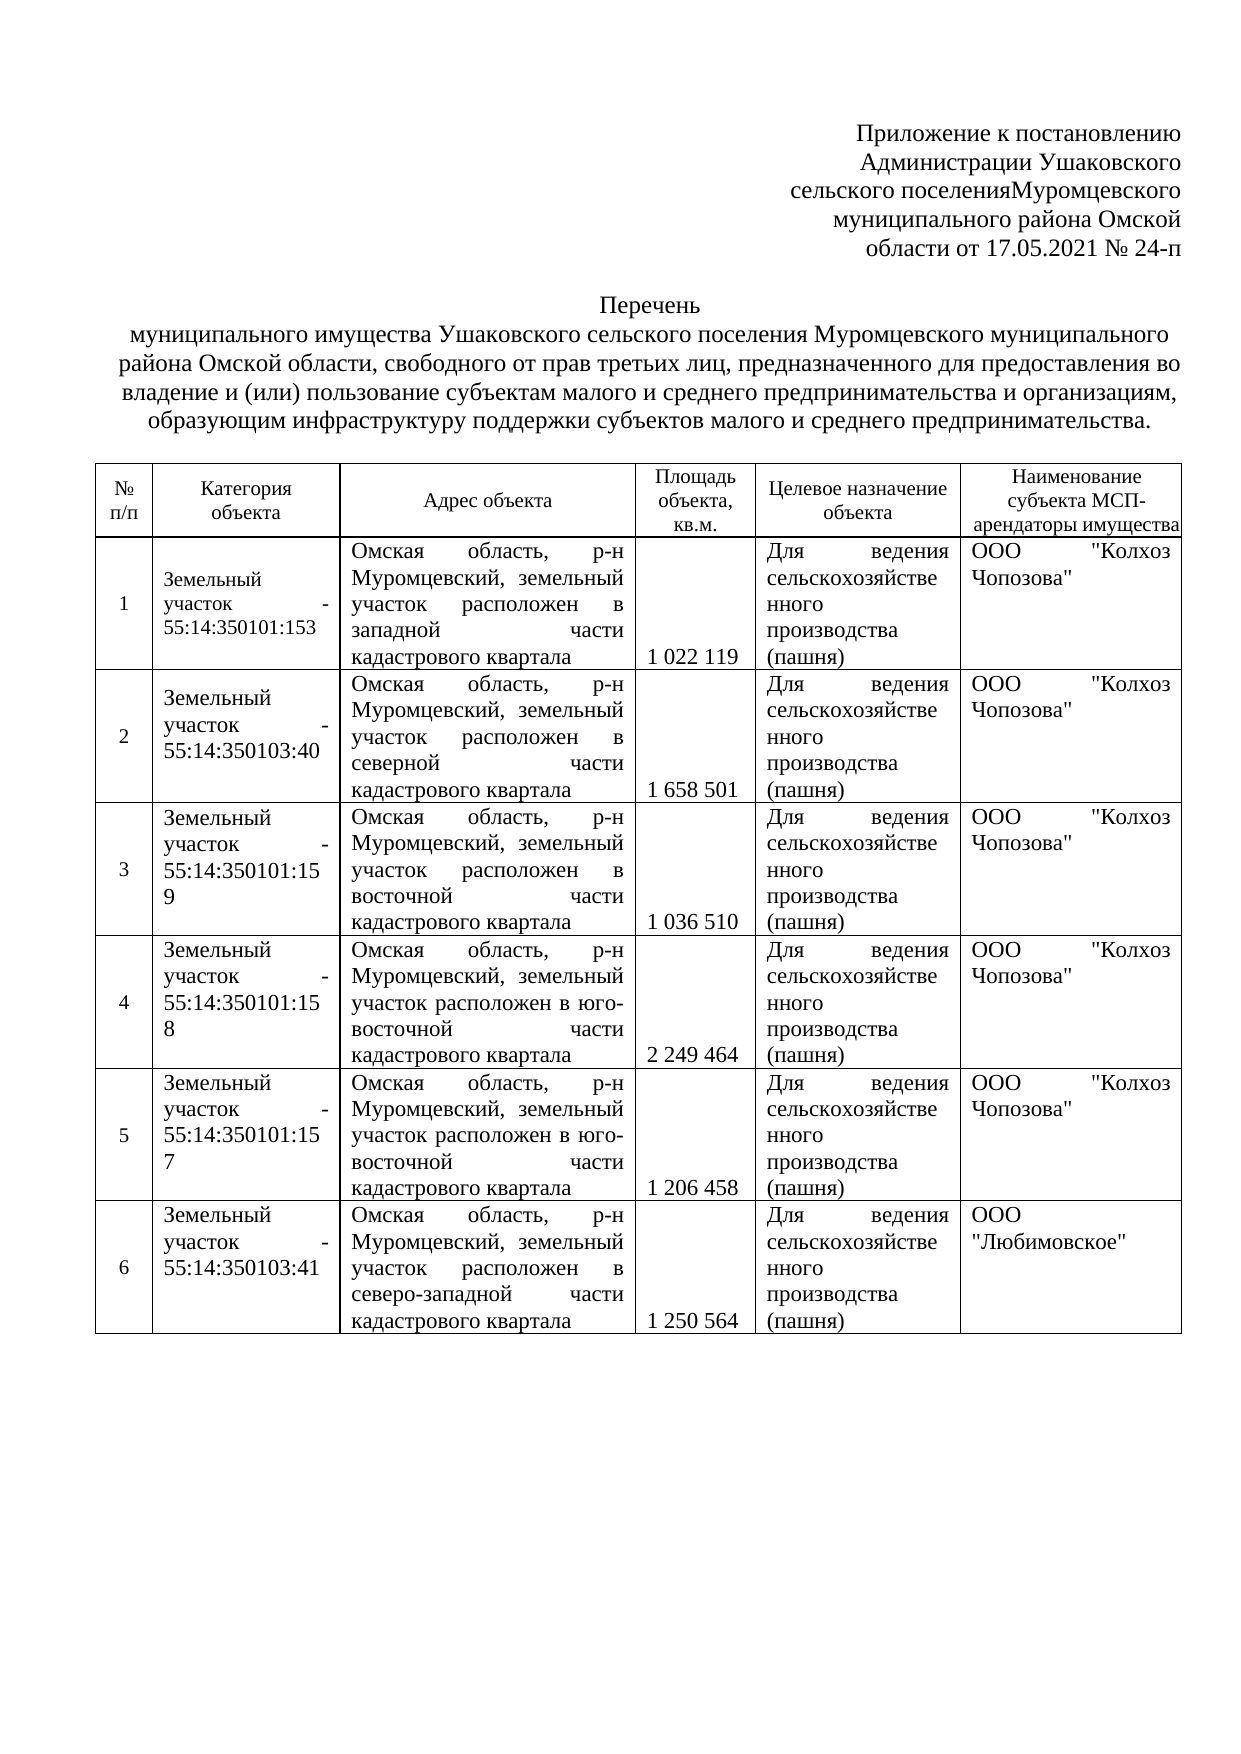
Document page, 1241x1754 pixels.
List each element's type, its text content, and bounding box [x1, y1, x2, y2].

table_cell Для ведения сельскохозяйственного производства (пашня) [756, 1201, 960, 1333]
text Администрации Ушаковского [118, 147, 1181, 176]
table_cell 4 [96, 936, 152, 1068]
table_cell 1 250 564 [636, 1201, 755, 1333]
table_cell ООО "Колхоз Чопозова" [961, 670, 1181, 802]
table_header Адрес объекта [341, 464, 635, 536]
table_cell ООО "Колхоз Чопозова" [961, 936, 1181, 1068]
table_header Площадь объекта, кв.м. [636, 464, 755, 536]
table_cell Омская область, р-н Муромцевский, земельный участок расположен в северной части кадастрового квартала [341, 670, 635, 802]
table_cell ООО "Любимовское" [961, 1201, 1181, 1333]
table_cell Омская область, р-н Муромцевский, земельный участок расположен в северо-западной части кадастрового квартала [341, 1201, 635, 1333]
table_cell ООО "Колхоз Чопозова" [961, 538, 1181, 669]
table_cell Омская область, р-н Муромцевский, земельный участок расположен в западной части кадастрового квартала [341, 538, 635, 669]
table_cell Для ведения сельскохозяйственного производства (пашня) [756, 936, 960, 1068]
table_cell Земельный участок - 55:14:350101:153 [153, 538, 339, 669]
table_cell Омская область, р-н Муромцевский, земельный участок расположен в юго-восточной части кадастрового квартала [341, 936, 635, 1068]
table_cell Земельный участок - 55:14:350103:41 [153, 1201, 339, 1333]
table_cell Омская область, р-н Муромцевский, земельный участок расположен в восточной части кадастрового квартала [341, 803, 635, 935]
table_header Категория объекта [153, 464, 339, 536]
table_cell 1 036 510 [636, 803, 755, 935]
table_cell 1 022 119 [636, 538, 755, 669]
table_cell 2 [96, 670, 152, 802]
text муниципального имущества Ушаковского сельского поселения Муромцевского муниципального района Омской области, свободного от прав третьих лиц, предназначенного для предоставления во владение и (или) пользование субъектам малого и среднего предпринимательства и организациям, образующим инфраструктуру поддержки субъектов малого и среднего предпринимательства. [118, 319, 1181, 434]
text области от 17.05.2021 № 24-п [118, 233, 1181, 262]
table_cell ООО "Колхоз Чопозова" [961, 803, 1181, 935]
table_cell 2 249 464 [636, 936, 755, 1068]
table_cell 3 [96, 803, 152, 935]
table_cell Земельный участок - 55:14:350101:159 [153, 803, 339, 935]
table_cell Для ведения сельскохозяйственного производства (пашня) [756, 538, 960, 669]
table_cell Земельный участок - 55:14:350101:158 [153, 936, 339, 1068]
text муниципального района Омской [118, 204, 1181, 233]
table_cell ООО "Колхоз Чопозова" [961, 1069, 1181, 1200]
table_cell 1 [96, 538, 152, 669]
table_cell Для ведения сельскохозяйственного производства (пашня) [756, 1069, 960, 1200]
table_cell Для ведения сельскохозяйственного производства (пашня) [756, 670, 960, 802]
table_cell Омская область, р-н Муромцевский, земельный участок расположен в юго-восточной части кадастрового квартала [341, 1069, 635, 1200]
table_cell 5 [96, 1069, 152, 1200]
table_cell 6 [96, 1201, 152, 1333]
table_header № п/п [96, 464, 152, 536]
text Перечень [118, 291, 1181, 319]
table_header Наименование субъекта МСП-арендаторы имущества [961, 464, 1181, 536]
table_cell Для ведения сельскохозяйственного производства (пашня) [756, 803, 960, 935]
table_cell 1 206 458 [636, 1069, 755, 1200]
table_header Целевое назначение объекта [756, 464, 960, 536]
table_cell Земельный участок - 55:14:350101:157 [153, 1069, 339, 1200]
table_cell 1 658 501 [636, 670, 755, 802]
text сельского поселенияМуромцевского [118, 176, 1181, 204]
table_cell Земельный участок - 55:14:350103:40 [153, 670, 339, 802]
text Приложение к постановлению [118, 118, 1181, 147]
